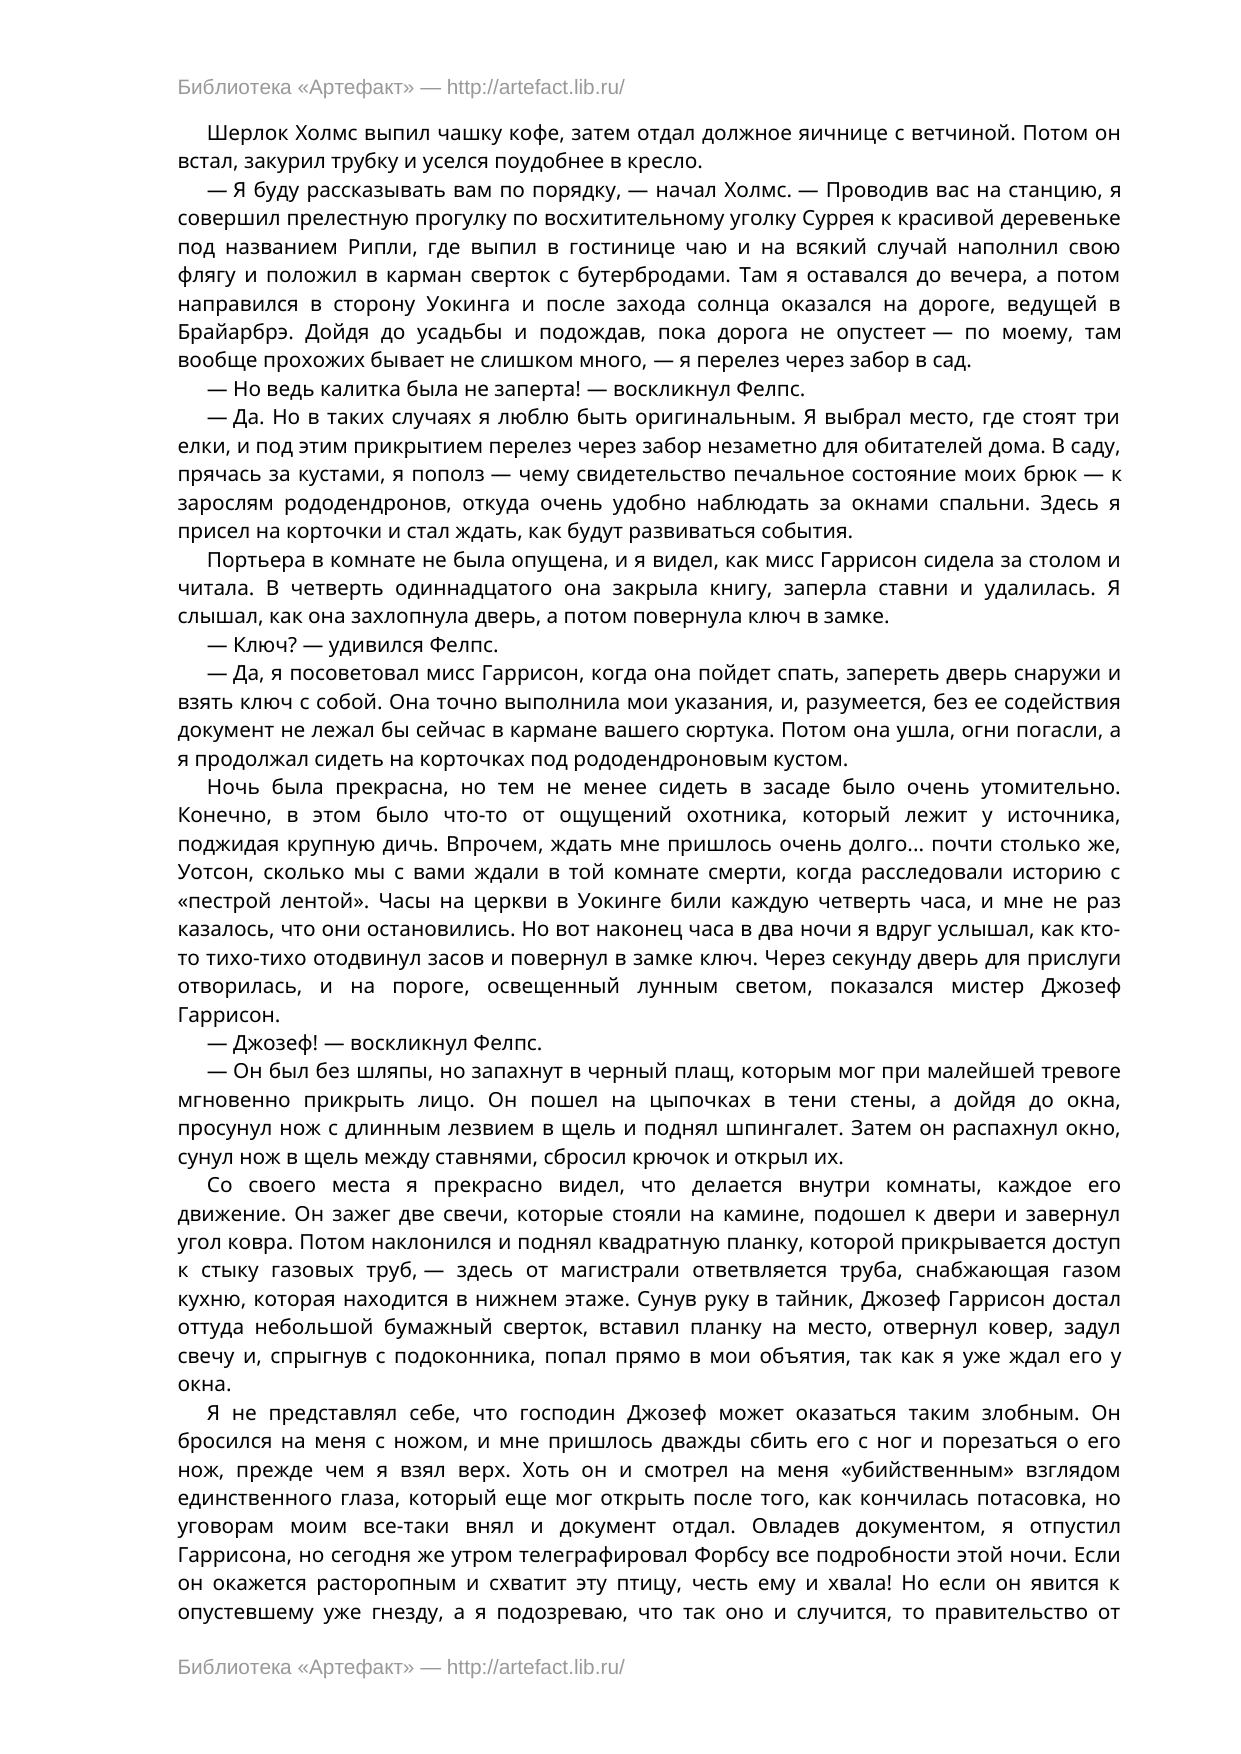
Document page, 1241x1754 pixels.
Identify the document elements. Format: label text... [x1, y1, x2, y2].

text — Да. Но в таких случаях я люблю быть оригинальным. Я выбрал место, где стоят три елки, и под этим прикрытием перелез через забор незаметно для обитателей дома. В саду, прячась за кустами, я пополз — чему свидетельство печальное состояние моих брюк — к зарослям рододендронов, откуда очень удобно наблюдать за окнами спальни. Здесь я присел на корточки и стал ждать, как будут развиваться события. [177, 402, 1122, 545]
text Со своего места я прекрасно видел, что делается внутри комнаты, каждое его движение. Он зажег две свечи, которые стояли на камине, подошел к двери и завернул угол ковра. Потом наклонился и поднял квадратную планку, которой прикрывается доступ к стыку газовых труб, — здесь от магистрали ответвляется труба, снабжающая газом кухню, которая находится в нижнем этаже. Сунув руку в тайник, Джозеф Гаррисон достал оттуда небольшой бумажный сверток, вставил планку на место, отвернул ковер, задул свечу и, спрыгнув с подоконника, попал прямо в мои объятия, так как я уже ждал его у окна. [177, 1170, 1122, 1398]
text — Он был без шляпы, но запахнут в черный плащ, которым мог при малейшей тревоге мгновенно прикрыть лицо. Он пошел на цыпочках в тени стены, а дойдя до окна, просунул нож с длинным лезвием в щель и поднял шпингалет. Затем он распахнул окно, сунул нож в щель между ставнями, сбросил крючок и открыл их. [177, 1057, 1122, 1170]
text Портьера в комнате не была опущена, и я видел, как мисс Гаррисон сидела за столом и читала. В четверть одиннадцатого она закрыла книгу, заперла ставни и удалилась. Я слышал, как она захлопнула дверь, а потом повернула ключ в замке. [177, 545, 1122, 630]
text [177, 1398, 1122, 1625]
text — Ключ? — удивился Фелпс. [177, 630, 1122, 658]
text Ночь была прекрасна, но тем не менее сидеть в засаде было очень утомительно. Конечно, в этом было что-то от ощущений охотника, который лежит у источника, поджидая крупную дичь. Впрочем, ждать мне пришлось очень долго... почти столько же, Уотсон, сколько мы с вами ждали в той комнате смерти, когда расследовали историю с «пестрой лентой». Часы на церкви в Уокинге били каждую четверть часа, и мне не раз казалось, что они остановились. Но вот наконец часа в два ночи я вдруг услышал, как кто-то тихо-тихо отодвинул засов и повернул в замке ключ. Через секунду дверь для прислуги отворилась, и на пороге, освещенный лунным светом, показался мистер Джозеф Гаррисон. [177, 772, 1122, 1028]
text Шерлок Холмс выпил чашку кофе, затем отдал должное яичнице с ветчиной. Потом он встал, закурил трубку и уселся поудобнее в кресло. [177, 118, 1122, 175]
text — Я буду рассказывать вам по порядку, — начал Холмс. — Проводив вас на станцию, я совершил прелестную прогулку по восхитительному уголку Суррея к красивой деревеньке под названием Рипли, где выпил в гостинице чаю и на всякий случай наполнил свою флягу и положил в карман сверток с бутербродами. Там я оставался до вечера, а потом направился в сторону Уокинга и после захода солнца оказался на дороге, ведущей в Брайарбрэ. Дойдя до усадьбы и подождав, пока дорога не опустеет — по моему, там вообще прохожих бывает не слишком много, — я перелез через забор в сад. [177, 175, 1122, 374]
text — Джозеф! — воскликнул Фелпс. [177, 1028, 1122, 1057]
text — Да, я посоветовал мисс Гаррисон, когда она пойдет спать, запереть дверь снаружи и взять ключ с собой. Она точно выполнила мои указания, и, разумеется, без ее содействия документ не лежал бы сейчас в кармане вашего сюртука. Потом она ушла, огни погасли, а я продолжал сидеть на корточках под рододендроновым кустом. [177, 658, 1122, 772]
text — Но ведь калитка была не заперта! — воскликнул Фелпс. [177, 374, 1122, 402]
